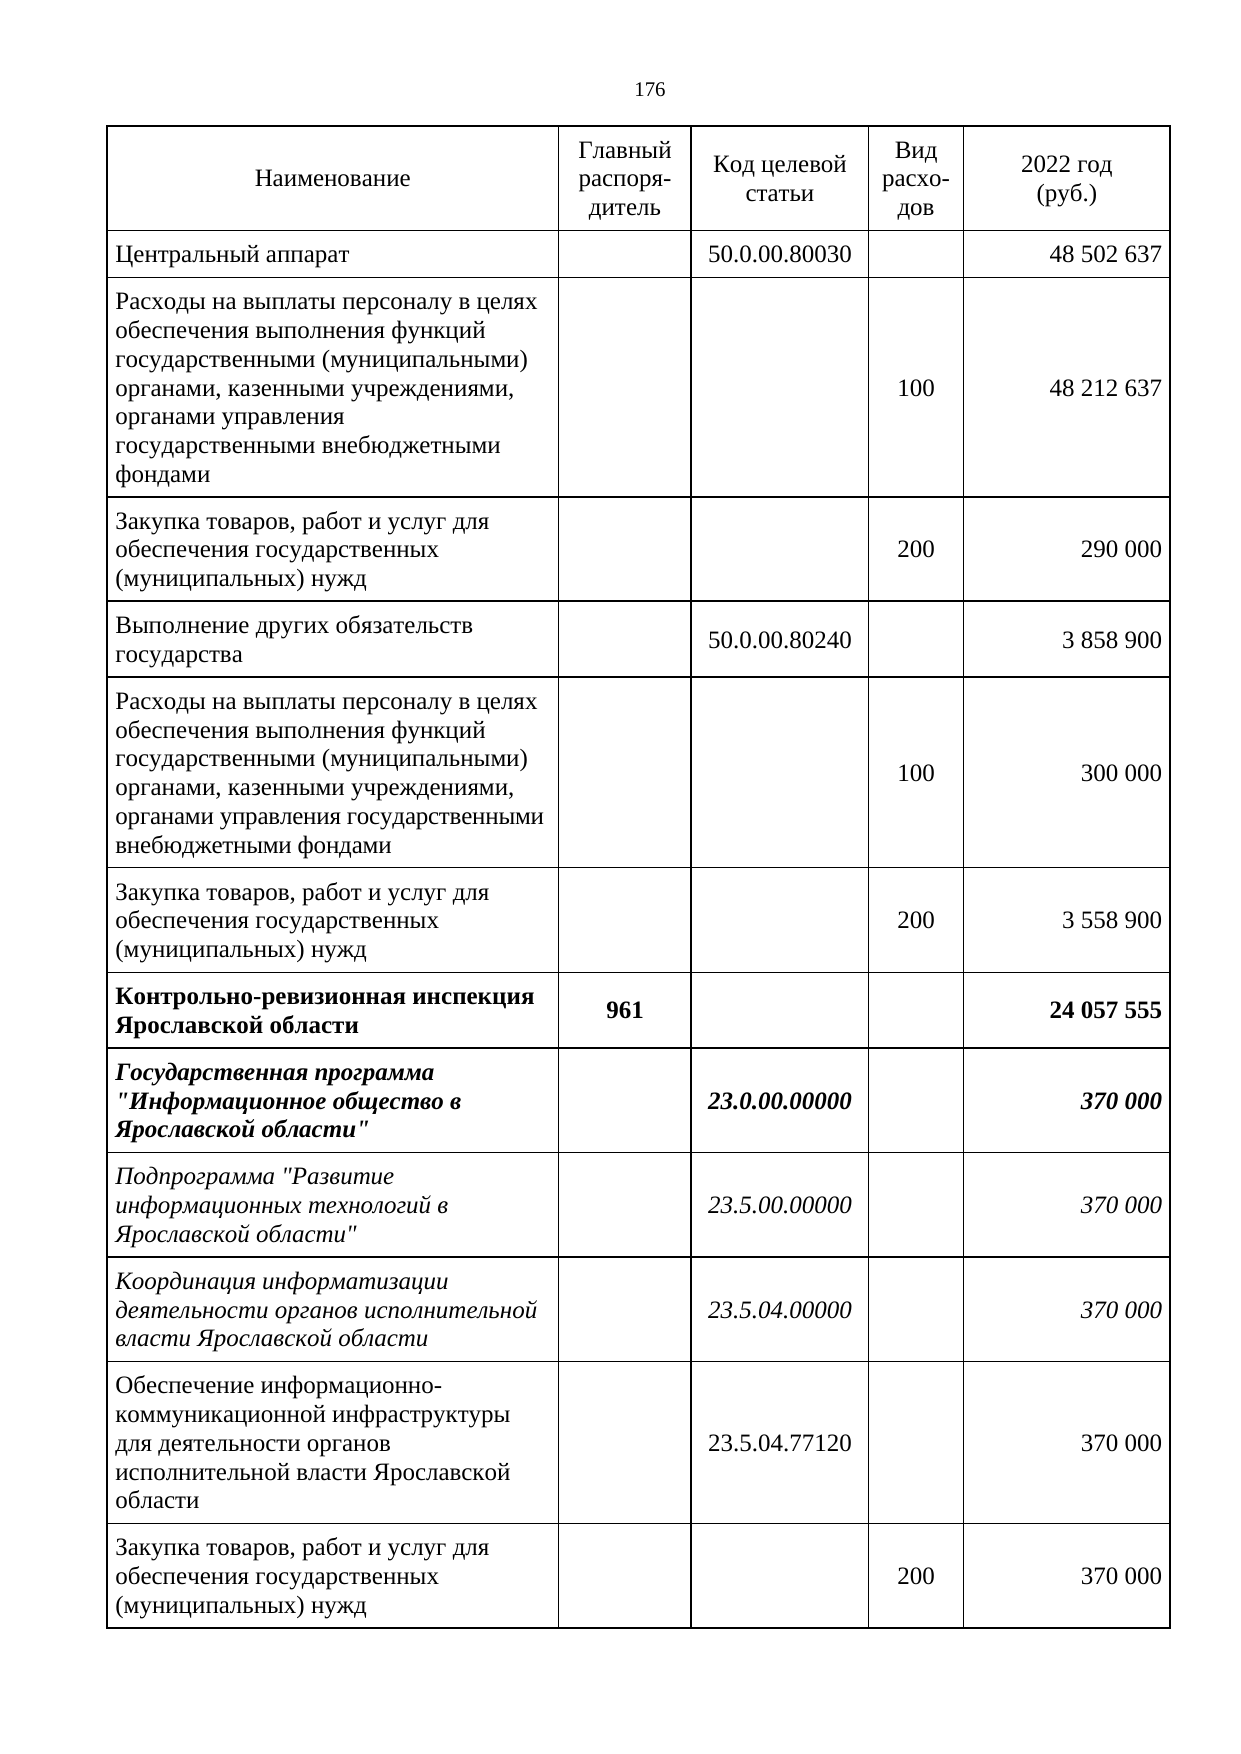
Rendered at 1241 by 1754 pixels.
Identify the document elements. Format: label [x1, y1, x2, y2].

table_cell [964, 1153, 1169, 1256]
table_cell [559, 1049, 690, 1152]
table_header [108, 127, 558, 229]
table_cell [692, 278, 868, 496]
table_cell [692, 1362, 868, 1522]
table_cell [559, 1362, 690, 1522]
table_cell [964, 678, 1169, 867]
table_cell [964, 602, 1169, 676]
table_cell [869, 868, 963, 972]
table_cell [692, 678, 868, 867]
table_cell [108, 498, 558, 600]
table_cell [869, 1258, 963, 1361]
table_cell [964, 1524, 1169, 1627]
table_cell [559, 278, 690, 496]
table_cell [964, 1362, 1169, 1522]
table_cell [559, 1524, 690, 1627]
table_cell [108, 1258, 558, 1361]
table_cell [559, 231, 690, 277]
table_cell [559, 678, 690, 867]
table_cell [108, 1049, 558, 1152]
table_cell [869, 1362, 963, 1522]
table_header [964, 127, 1169, 229]
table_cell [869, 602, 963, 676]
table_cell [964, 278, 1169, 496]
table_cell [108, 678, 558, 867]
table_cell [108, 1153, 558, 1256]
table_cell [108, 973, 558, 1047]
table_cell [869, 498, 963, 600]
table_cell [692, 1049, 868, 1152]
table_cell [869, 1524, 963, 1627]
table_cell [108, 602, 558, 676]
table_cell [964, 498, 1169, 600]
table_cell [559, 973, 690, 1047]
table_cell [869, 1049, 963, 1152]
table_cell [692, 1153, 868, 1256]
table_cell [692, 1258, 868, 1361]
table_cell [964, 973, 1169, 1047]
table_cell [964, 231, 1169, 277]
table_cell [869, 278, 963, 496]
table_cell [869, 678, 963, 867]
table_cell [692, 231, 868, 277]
table_header [869, 127, 963, 229]
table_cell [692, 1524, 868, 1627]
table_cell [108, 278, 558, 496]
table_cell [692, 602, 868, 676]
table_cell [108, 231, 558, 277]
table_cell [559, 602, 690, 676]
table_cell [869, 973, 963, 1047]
table_header [692, 127, 868, 229]
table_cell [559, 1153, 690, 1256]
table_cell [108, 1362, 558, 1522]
table_header [559, 127, 690, 229]
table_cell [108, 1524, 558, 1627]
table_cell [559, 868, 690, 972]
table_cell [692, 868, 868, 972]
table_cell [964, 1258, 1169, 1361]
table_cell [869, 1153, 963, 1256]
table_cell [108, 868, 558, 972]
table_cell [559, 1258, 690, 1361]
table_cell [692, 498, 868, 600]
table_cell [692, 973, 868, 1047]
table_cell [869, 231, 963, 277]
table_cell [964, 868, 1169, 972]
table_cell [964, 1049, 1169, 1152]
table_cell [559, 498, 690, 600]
